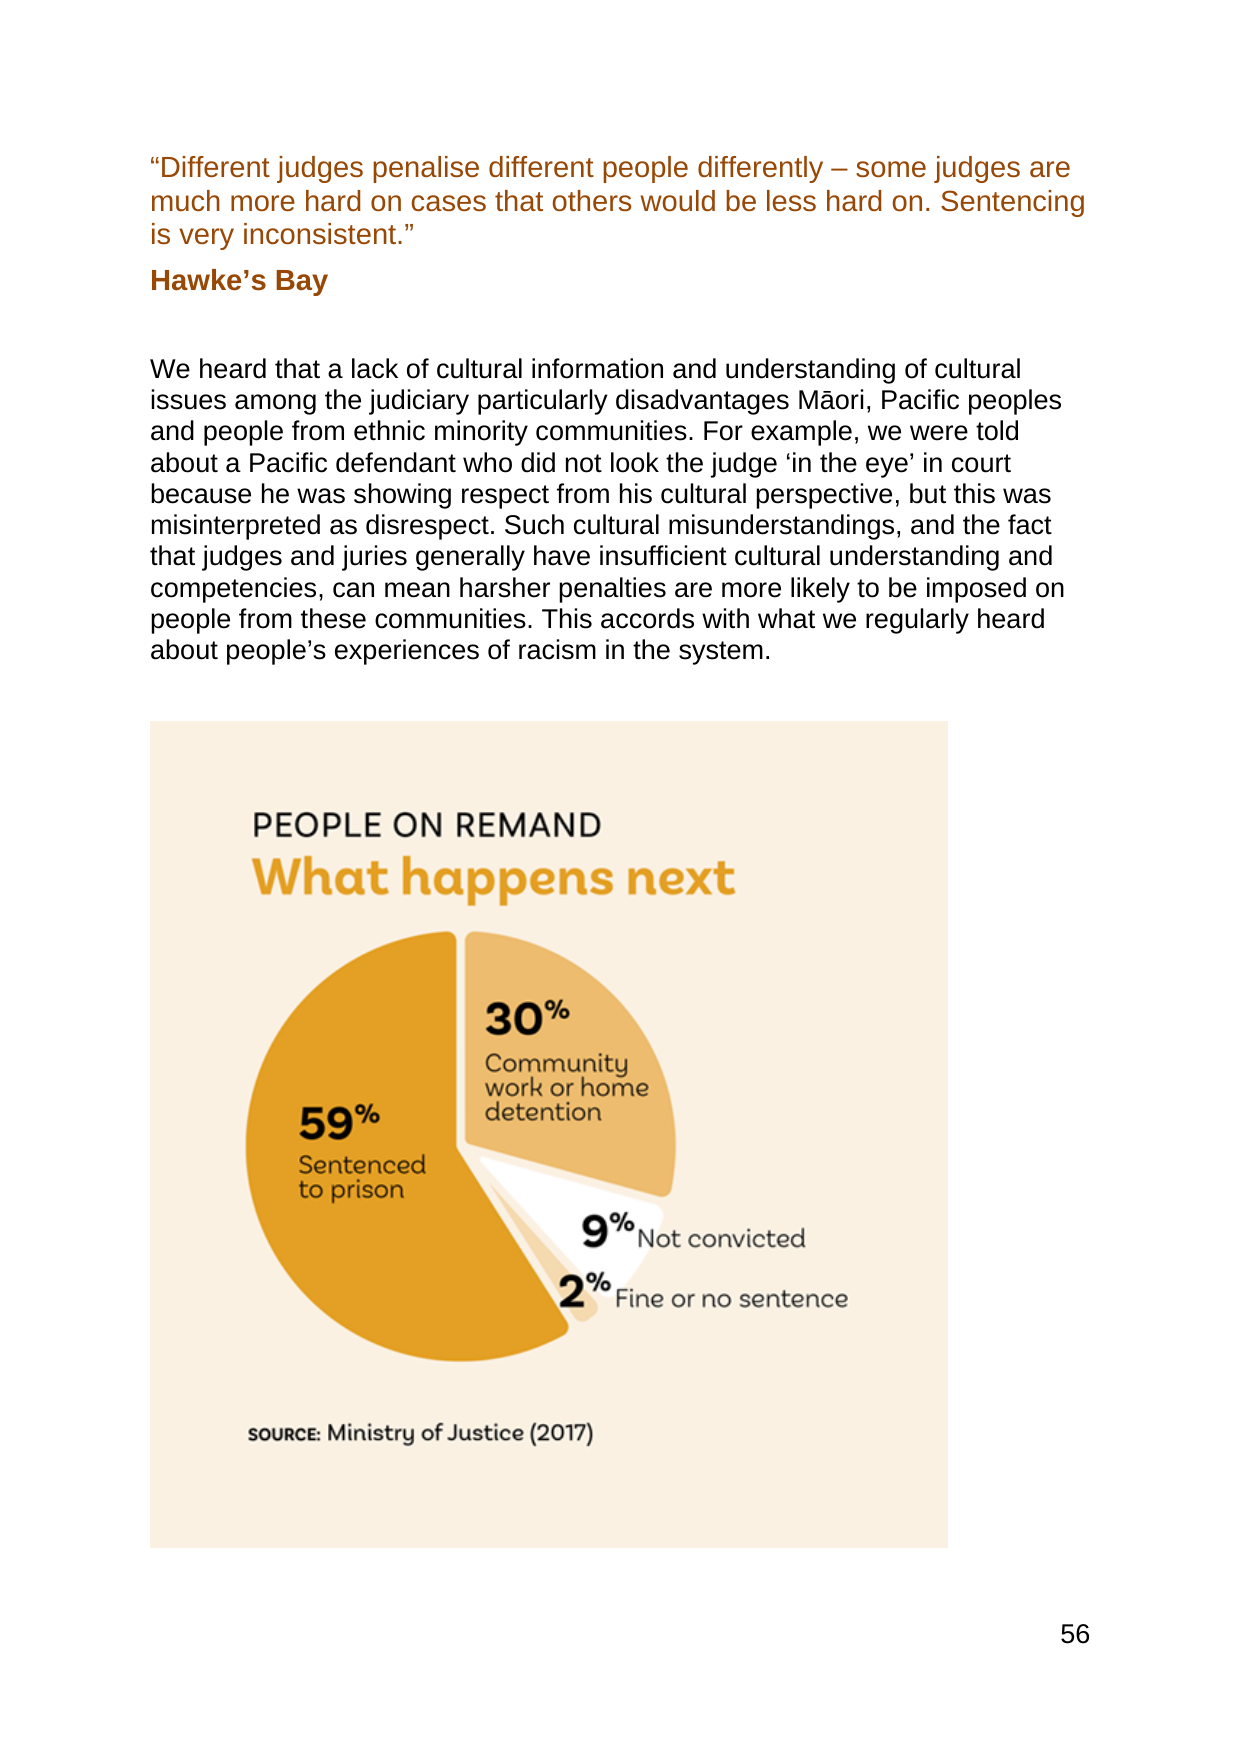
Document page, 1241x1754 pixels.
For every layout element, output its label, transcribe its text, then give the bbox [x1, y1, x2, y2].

picture [150, 721, 948, 1548]
text “Different judges penalise different people differently – some judges are much more hard on cases that others would be less hard on. Sentencing is very inconsistent.” [150, 150, 1090, 251]
text Hawke’s Bay [150, 263, 1090, 297]
text We heard that a lack of cultural information and understanding of cultural issues among the judiciary particularly disadvantages Māori, Pacific peoples and people from ethnic minority communities. For example, we were told about a Pacific defendant who did not look the judge ‘in the eye’ in court because he was showing respect from his cultural perspective, but this was misinterpreted as disrespect. Such cultural misunderstandings, and the fact that judges and juries generally have insufficient cultural understanding and competencies, can mean harsher penalties are more likely to be imposed on people from these communities. This accords with what we regularly heard about people’s experiences of racism in the system. [150, 353, 1090, 665]
